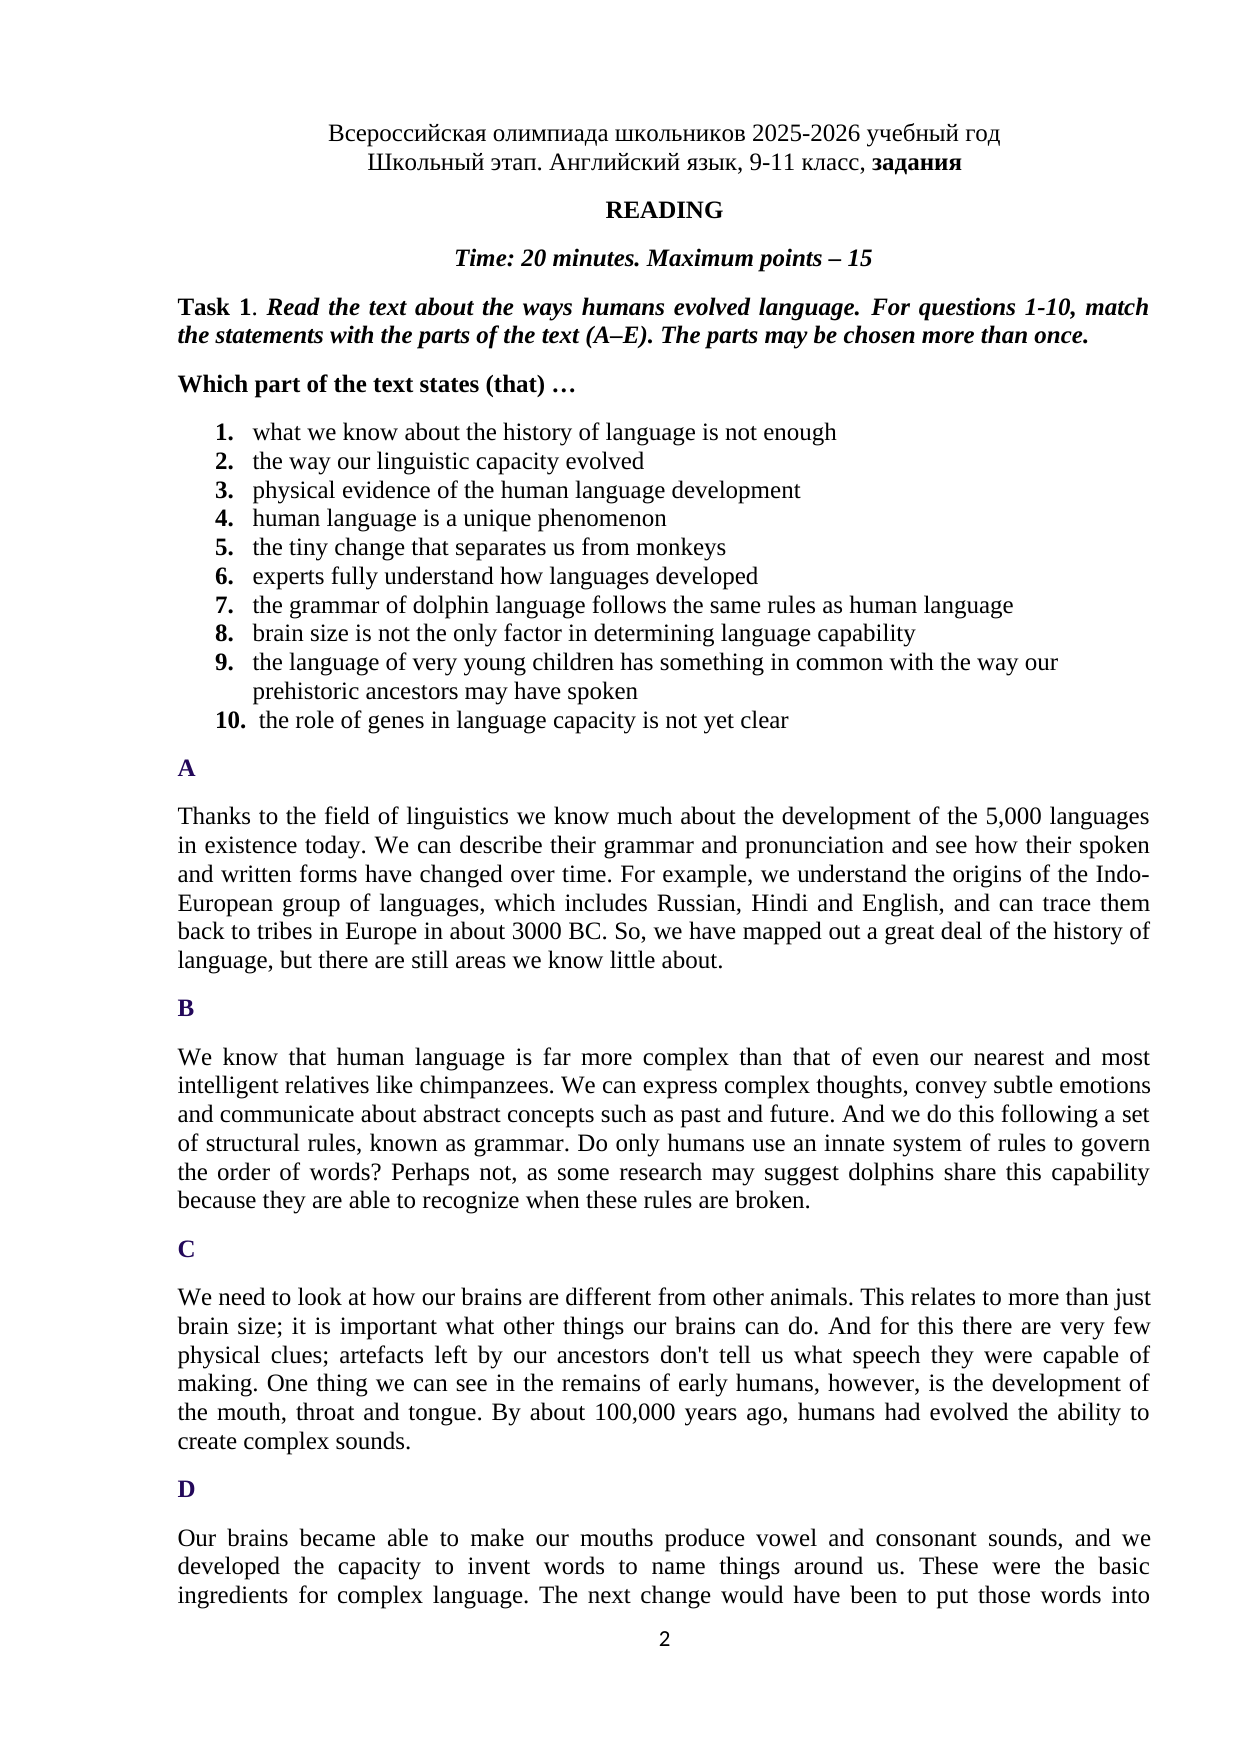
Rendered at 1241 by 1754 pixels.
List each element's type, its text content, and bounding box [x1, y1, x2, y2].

text D [177, 1474, 1152, 1503]
text A [177, 753, 1152, 782]
text Школьный этап. Английский язык, 9-11 класс, задания [177, 147, 1152, 176]
text Task 1. Read the text about the ways humans evolved language. For questions 1-10, match the statements with the parts of the text (A–E). The parts may be chosen more than once. [177, 292, 1152, 349]
list human language is a unique phenomenon [215, 503, 1152, 532]
text C [177, 1234, 1152, 1263]
text We need to look at how our brains are different from other animals. This relates to more than just brain size; it is important what other things our brains can do. And for this there are very few physical clues; artefacts left by our ancestors don't tell us what speech they were capable of making. One thing we can see in the remains of early humans, however, is the development of the mouth, throat and tongue. By about 100,000 years ago, humans had evolved the ability to create complex sounds. [177, 1282, 1152, 1455]
text B [177, 993, 1152, 1022]
text Which part of the text states (that) … [177, 369, 1152, 398]
text We know that human language is far more complex than that of even our nearest and most intelligent relatives like chimpanzees. We can express complex thoughts, convey subtle emotions and communicate about abstract concepts such as past and future. And we do this following a set of structural rules, known as grammar. Do only humans use an innate system of rules to govern the order of words? Perhaps not, as some research may suggest dolphins share this capability because they are able to recognize when these rules are broken. [177, 1042, 1152, 1214]
list the way our linguistic capacity evolved [215, 446, 1152, 475]
list experts fully understand how languages developed [215, 561, 1152, 590]
text READING [177, 195, 1152, 224]
text Всероссийская олимпиада школьников 2025-2026 учебный год [177, 118, 1152, 147]
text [177, 1523, 1152, 1609]
list what we know about the history of language is not enough [215, 417, 1152, 446]
text Thanks to the field of linguistics we know much about the development of the 5,000 languages in existence today. We can describe their grammar and pronunciation and see how their spoken and written forms have changed over time. For example, we understand the origins of the Indo-European group of languages, which includes Russian, Hindi and English, and can trace them back to tribes in Europe in about 3000 BC. So, we have mapped out a great deal of the history of language, but there are still areas we know little about. [177, 801, 1152, 974]
list the grammar of dolphin language follows the same rules as human language [215, 590, 1152, 618]
list the tiny change that separates us from monkeys [215, 532, 1152, 561]
list brain size is not the only factor in determining language capability [215, 618, 1152, 647]
list the role of genes in language capacity is not yet clear [215, 705, 1152, 733]
list physical evidence of the human language development [215, 475, 1152, 503]
list the language of very young children has something in common with the way our prehistoric ancestors may have spoken [215, 647, 1152, 705]
text Time: 20 minutes. Maximum points – 15 [177, 243, 1152, 272]
